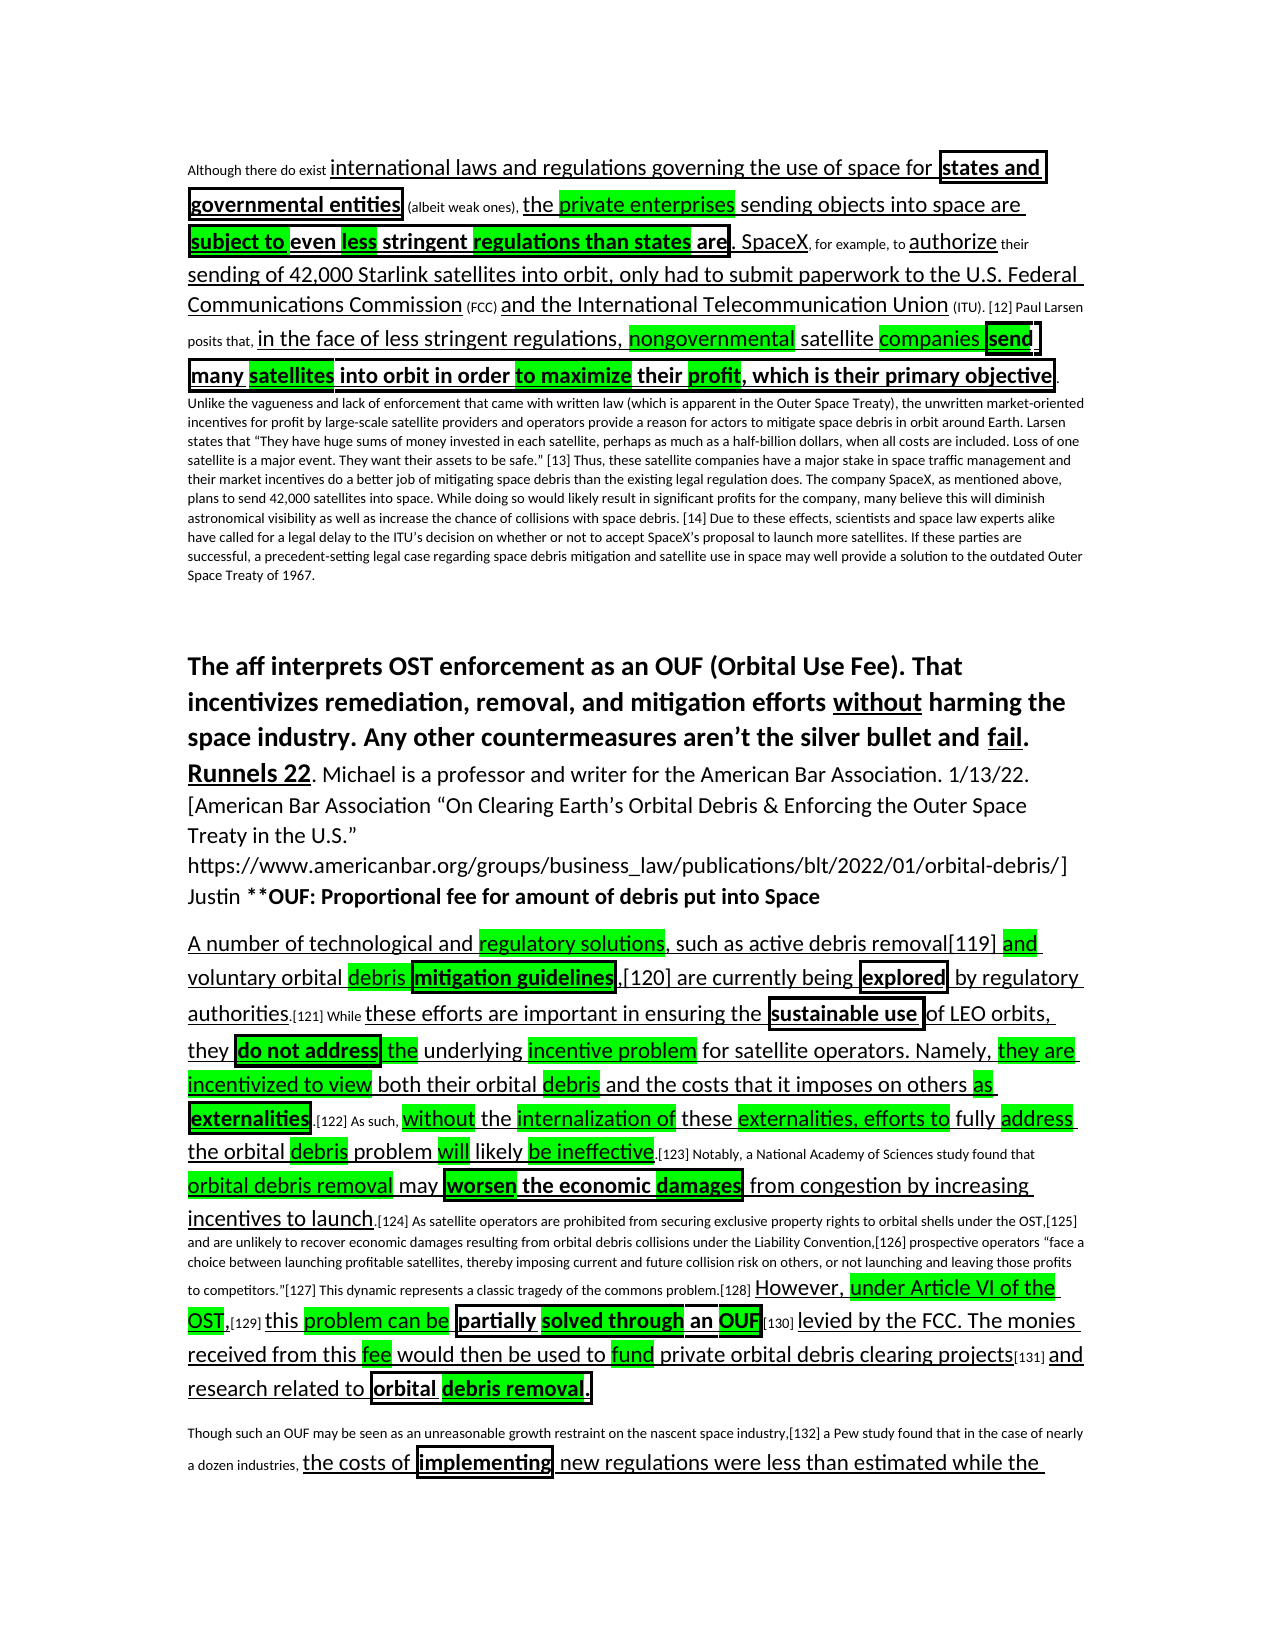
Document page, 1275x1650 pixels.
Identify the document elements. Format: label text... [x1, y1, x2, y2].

text Although there do exist international laws and regulations governing the use of space for states and governmental entities (albeit weak ones), the private enterprises sending objects into space are subject to even less stringent regulations than states are. SpaceX, for example, to authorize their sending of 42,000 Starlink satellites into orbit, only had to submit paperwork to the U.S. Federal Communications Commission (FCC) and the International Telecommunication Union (ITU). [12] Paul Larsen posits that, in the face of less stringent regulations, nongovernmental satellite companies send many satellites into orbit in order to maximize their profit, which is their primary objective. Unlike the vagueness and lack of enforcement that came with written law (which is apparent in the Outer Space Treaty), the unwritten market-oriented incentives for profit by large-scale satellite providers and operators provide a reason for actors to mitigate space debris in orbit around Earth. Larsen states that “They have huge sums of money invested in each satellite, perhaps as much as a half-billion dollars, when all costs are included. Loss of one satellite is a major event. They want their assets to be safe.” [13] Thus, these satellite companies have a major stake in space traffic management and their market incentives do a better job of mitigating space debris than the existing legal regulation does. The company SpaceX, as mentioned above, plans to send 42,000 satellites into space. While doing so would likely result in significant profits for the company, many believe this will diminish astronomical visibility as well as increase the chance of collisions with space debris. [14] Due to these effects, scientists and space law experts alike have called for a legal delay to the ITU’s decision on whether or not to accept SpaceX’s proposal to launch more satellites. If these parties are successful, a precedent-setting legal case regarding space debris mitigation and satellite use in space may well provide a solution to the outdated Outer Space Treaty of 1967. [187, 150, 1087, 584]
text A number of technological and regulatory solutions, such as active debris removal[119] and voluntary orbital debris mitigation guidelines,[120] are currently being explored by regulatory authorities.[121] While these efforts are important in ensuring the sustainable use of LEO orbits, they do not address the underlying incentive problem for satellite operators. Namely, they are incentivized to view both their orbital debris and the costs that it imposes on others as externalities.[122] As such, without the internalization of these externalities, efforts to fully address the orbital debris problem will likely be ineffective.[123] Notably, a National Academy of Sciences study found that orbital debris removal may worsen the economic damages from congestion by increasing incentives to launch.[124] As satellite operators are prohibited from securing exclusive property rights to orbital shells under the OST,[125] and are unlikely to recover economic damages resulting from orbital debris collisions under the Liability Convention,[126] prospective operators “face a choice between launching profitable satellites, thereby imposing current and future collision risk on others, or not launching and leaving those profits to competitors.”[127] This dynamic represents a classic tragedy of the commons problem.[128] However, under Article VI of the OST,[129] this problem can be partially solved through an OUF[130] levied by the FCC. The monies received from this fee would then be used to fund private orbital debris clearing projects[131] and research related to orbital debris removal. [187, 929, 1087, 1405]
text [187, 1424, 1087, 1479]
subtitle The aff interprets OST enforcement as an OUF (Orbital Use Fee). That incentivizes remediation, removal, and mitigation efforts without harming the space industry. Any other countermeasures aren’t the silver bullet and fail. [187, 649, 1087, 753]
text Runnels 22. Michael is a professor and writer for the American Bar Association. 1/13/22. [American Bar Association “On Clearing Earth’s Orbital Debris & Enforcing the Outer Space Treaty in the U.S.” https://www.americanbar.org/groups/business_law/publications/blt/2022/01/orbital-debris/] Justin **OUF: Proportional fee for amount of debris put into Space [187, 756, 1087, 910]
